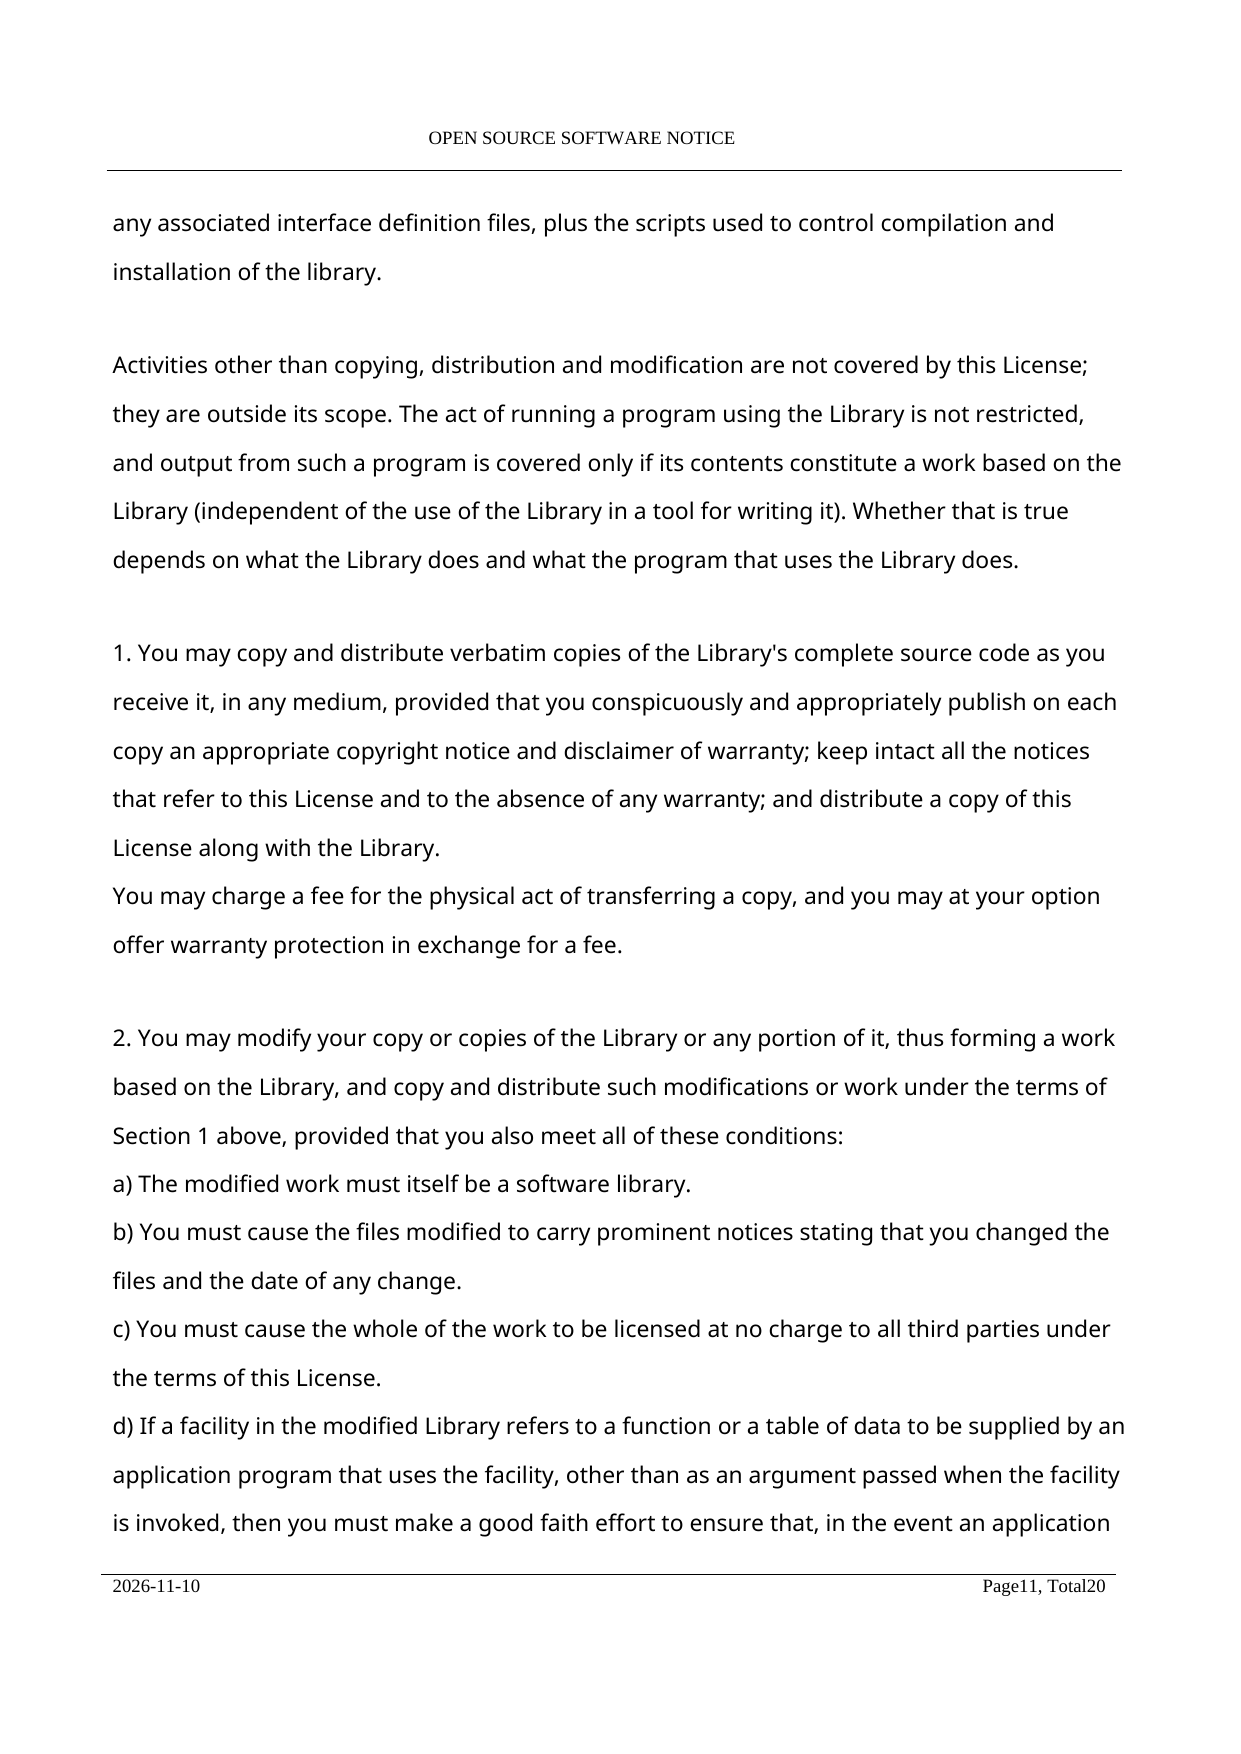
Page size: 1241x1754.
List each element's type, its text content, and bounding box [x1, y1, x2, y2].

text a) The modified work must itself be a software library. [112, 1167, 1128, 1200]
text 2. You may modify your copy or copies of the Library or any portion of it, thus forming a work based on the Library, and copy and distribute such modifications or work under the terms of Section 1 above, provided that you also meet all of these conditions: [112, 1022, 1128, 1152]
text c) You must cause the whole of the work to be licensed at no charge to all third parties under the terms of this License. [112, 1312, 1128, 1393]
text Activities other than copying, distribution and modification are not covered by this License; they are outside its scope. The act of running a program using the Library is not restricted, and output from such a program is covered only if its contents constitute a work based on the Library (independent of the use of the Library in a tool for writing it). Whether that is true depends on what the Library does and what the program that uses the Library does. [112, 348, 1128, 576]
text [112, 206, 1128, 288]
text b) You must cause the files modified to carry prominent notices stating that you changed the files and the date of any change. [112, 1215, 1128, 1297]
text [112, 1409, 1128, 1539]
text 1. You may copy and distribute verbatim copies of the Library's complete source code as you receive it, in any medium, provided that you conspicuously and appropriately publish on each copy an appropriate copyright notice and disclaimer of warranty; keep intact all the notices that refer to this License and to the absence of any warranty; and distribute a copy of this License along with the Library. [112, 637, 1128, 864]
text You may charge a fee for the physical act of transferring a copy, and you may at your option offer warranty protection in exchange for a fee. [112, 880, 1128, 961]
